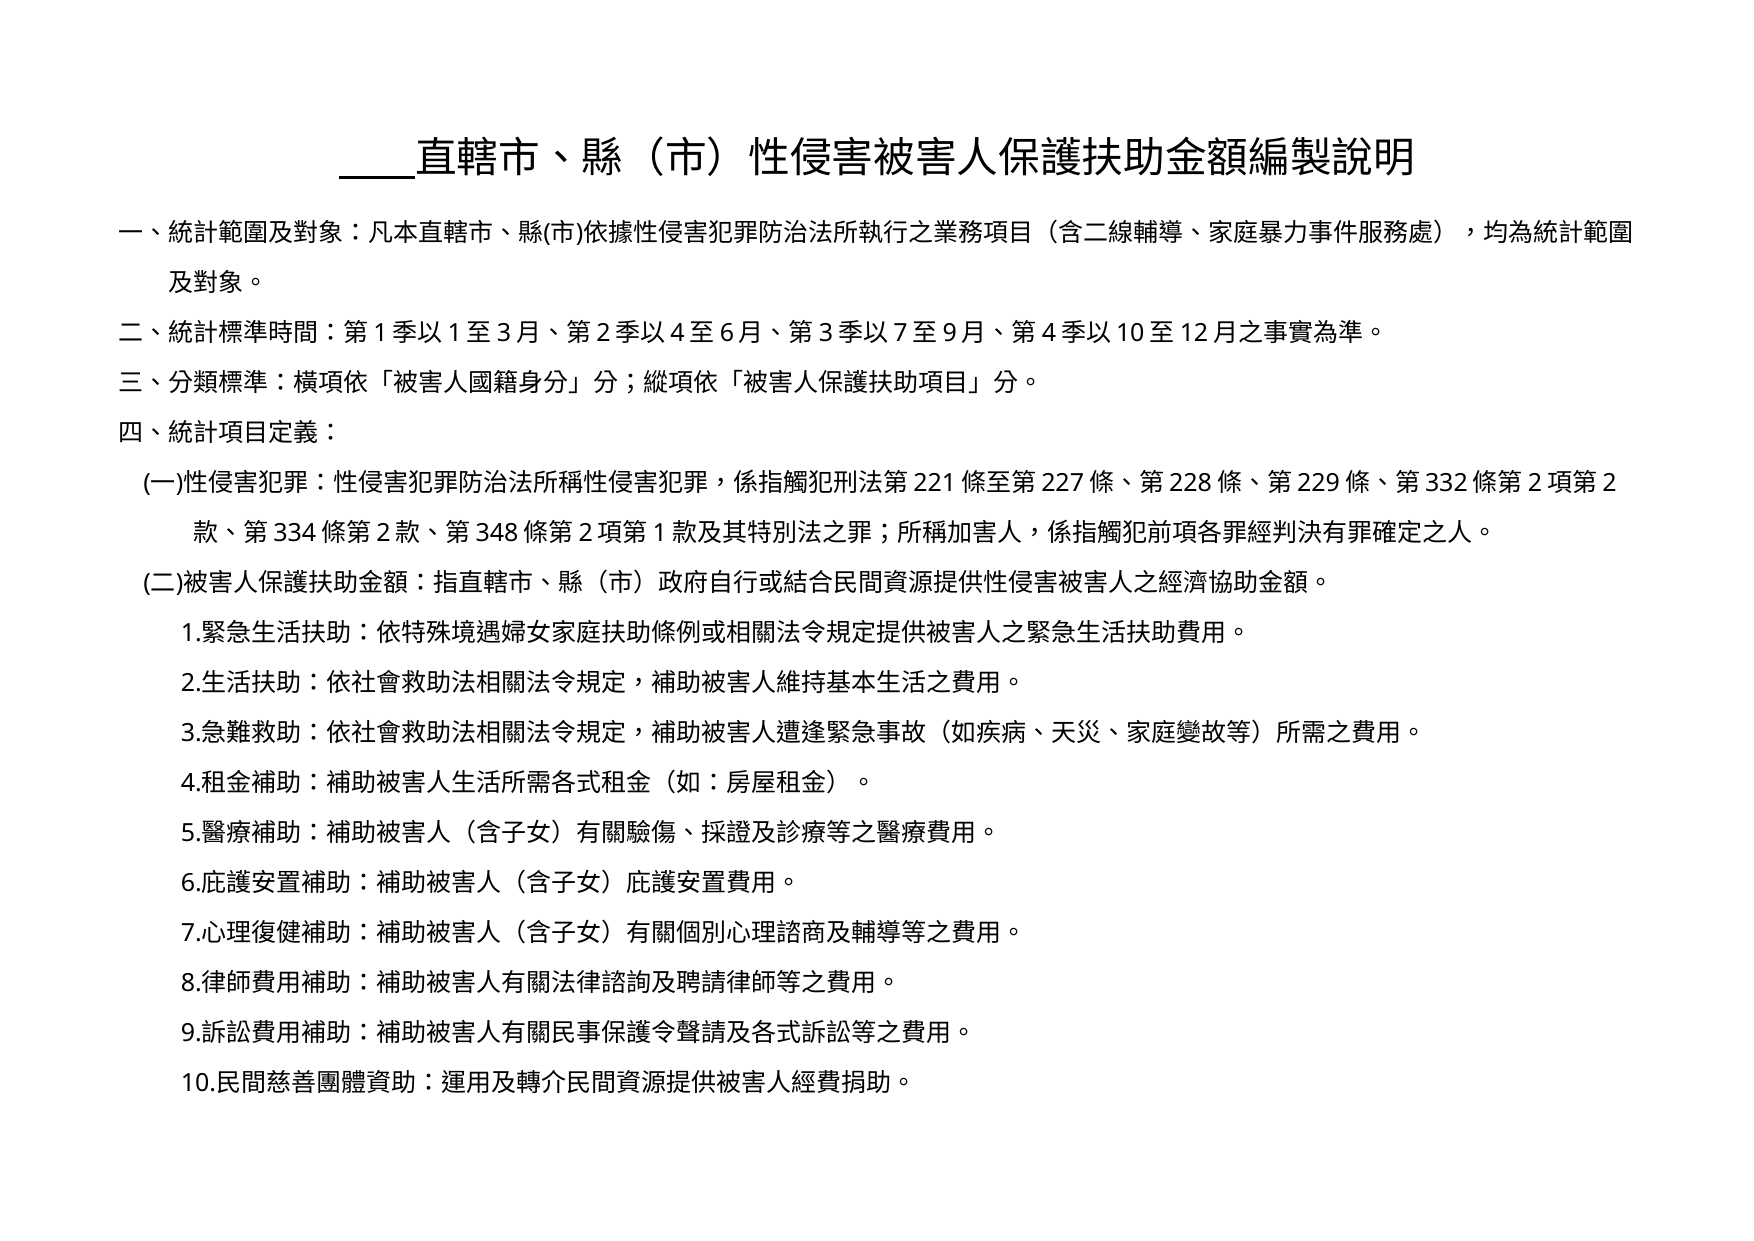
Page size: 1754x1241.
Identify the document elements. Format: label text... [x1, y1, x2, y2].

text 二、統計標準時間：第1季以1至3月、第2季以4至6月、第3季以7至9月、第4季以10至12月之事實為準。 [118, 301, 1636, 351]
text 6.庇護安置補助：補助被害人（含子女）庇護安置費用。 [181, 851, 1636, 901]
text 10.民間慈善團體資助：運用及轉介民間資源提供被害人經費捐助。 [181, 1051, 1636, 1101]
text (一)性侵害犯罪：性侵害犯罪防治法所稱性侵害犯罪，係指觸犯刑法第221條至第227條、第228條、第229條、第332條第2項第2款、第334條第2款、第348條第2項第1款及其特別法之罪；所稱加害人，係指觸犯前項各罪經判決有罪確定之人。 [143, 451, 1636, 551]
text 7.心理復健補助：補助被害人（含子女）有關個別心理諮商及輔導等之費用。 [181, 901, 1636, 951]
text 9.訴訟費用補助：補助被害人有關民事保護令聲請及各式訴訟等之費用。 [181, 1001, 1636, 1051]
text 5.醫療補助：補助被害人（含子女）有關驗傷、採證及診療等之醫療費用。 [181, 801, 1636, 851]
text 3.急難救助：依社會救助法相關法令規定，補助被害人遭逢緊急事故（如疾病、天災、家庭變故等）所需之費用。 [181, 701, 1636, 751]
text 2.生活扶助：依社會救助法相關法令規定，補助被害人維持基本生活之費用。 [181, 651, 1636, 701]
text 四、統計項目定義： [118, 401, 1636, 451]
text 8.律師費用補助：補助被害人有關法律諮詢及聘請律師等之費用。 [181, 951, 1636, 1001]
text 4.租金補助：補助被害人生活所需各式租金（如：房屋租金）。 [181, 751, 1636, 801]
text 三、分類標準：橫項依「被害人國籍身分」分；縱項依「被害人保護扶助項目」分。 [118, 351, 1636, 401]
text 一、統計範圍及對象：凡本直轄市、縣(市)依據性侵害犯罪防治法所執行之業務項目（含二線輔導、家庭暴力事件服務處），均為統計範圍及對象。 [118, 201, 1636, 301]
text 直轄市、縣（市）性侵害被害人保護扶助金額編製說明 [118, 133, 1636, 183]
text (二)被害人保護扶助金額：指直轄市、縣（市）政府自行或結合民間資源提供性侵害被害人之經濟協助金額。 [143, 551, 1636, 601]
text 1.緊急生活扶助：依特殊境遇婦女家庭扶助條例或相關法令規定提供被害人之緊急生活扶助費用。 [181, 601, 1636, 651]
